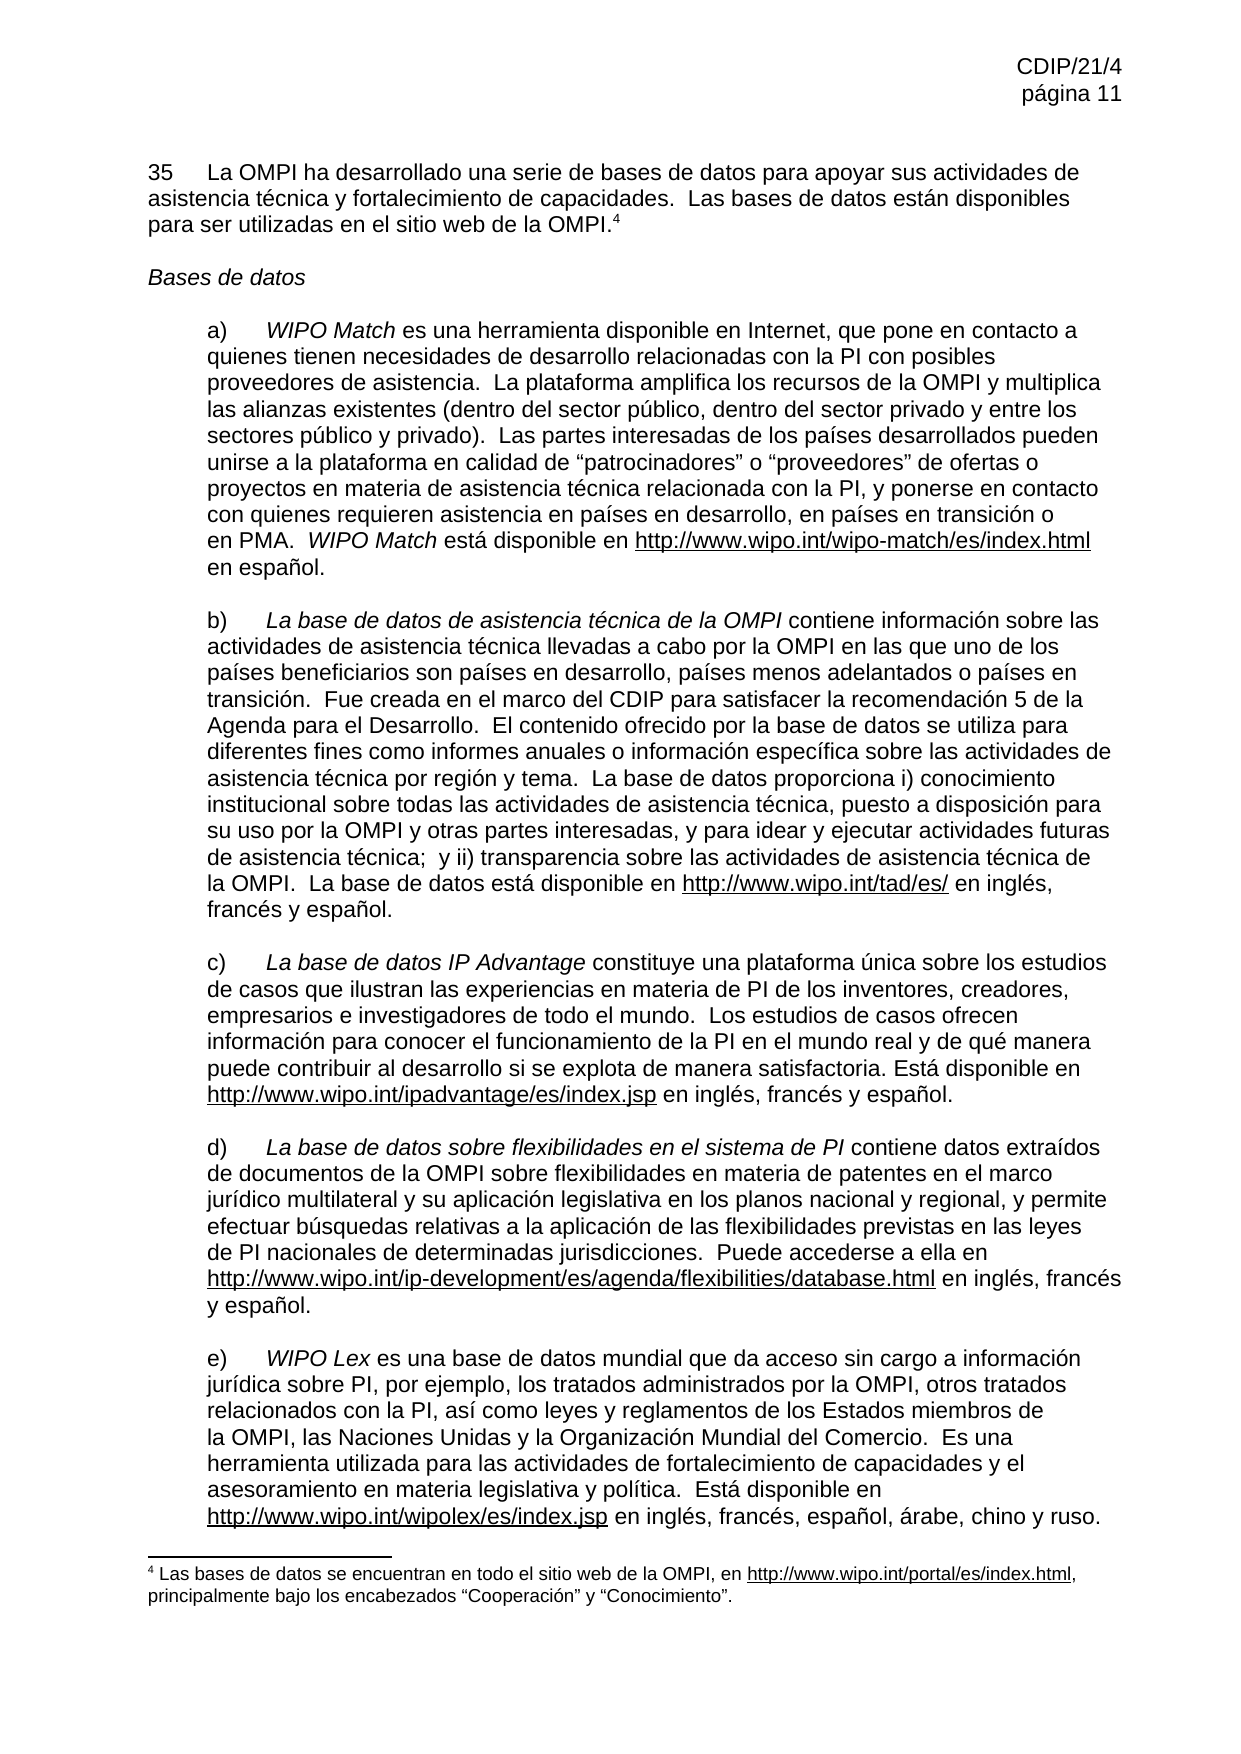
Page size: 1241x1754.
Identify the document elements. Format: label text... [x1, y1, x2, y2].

list d) La base de datos sobre flexibilidades en el sistema de PI contiene datos extraídos de documentos de la OMPI sobre flexibilidades en materia de patentes en el marco jurídico multilateral y su aplicación legislativa en los planos nacional y regional, y permite efectuar búsquedas relativas a la aplicación de las flexibilidades previstas en las leyes de PI nacionales de determinadas jurisdicciones. Puede accederse a ella en http://www.wipo.int/ip-development/es/agenda/flexibilities/database.html en inglés, francés y español. [207, 1134, 1122, 1318]
list b) La base de datos de asistencia técnica de la OMPI contiene información sobre las actividades de asistencia técnica llevadas a cabo por la OMPI en las que uno de los países beneficiarios son países en desarrollo, países menos adelantados o países en transición. Fue creada en el marco del CDIP para satisfacer la recomendación 5 de la Agenda para el Desarrollo. El contenido ofrecido por la base de datos se utiliza para diferentes fines como informes anuales o información específica sobre las actividades de asistencia técnica por región y tema. La base de datos proporciona i) conocimiento institucional sobre todas las actividades de asistencia técnica, puesto a disposición para su uso por la OMPI y otras partes interesadas, y para idear y ejecutar actividades futuras de asistencia técnica; y ii) transparencia sobre las actividades de asistencia técnica de la OMPI. La base de datos está disponible en http://www.wipo.int/tad/es/ en inglés, francés y español. [207, 607, 1122, 923]
list e) WIPO Lex es una base de datos mundial que da acceso sin cargo a información jurídica sobre PI, por ejemplo, los tratados administrados por la OMPI, otros tratados relacionados con la PI, así como leyes y reglamentos de los Estados miembros de la OMPI, las Naciones Unidas y la Organización Mundial del Comercio. Es una herramienta utilizada para las actividades de fortalecimiento de capacidades y el asesoramiento en materia legislativa y política. Está disponible en http://www.wipo.int/wipolex/es/index.jsp en inglés, francés, español, árabe, chino y ruso. [207, 1344, 1122, 1529]
list a) WIPO Match es una herramienta disponible en Internet, que pone en contacto a quienes tienen necesidades de desarrollo relacionadas con la PI con posibles proveedores de asistencia. La plataforma amplifica los recursos de la OMPI y multiplica las alianzas existentes (dentro del sector público, dentro del sector privado y entre los sectores público y privado). Las partes interesadas de los países desarrollados pueden unirse a la plataforma en calidad de “patrocinadores” o “proveedores” de ofertas o proyectos en materia de asistencia técnica relacionada con la PI, y ponerse en contacto con quienes requieren asistencia en países en desarrollo, en países en transición o en PMA. WIPO Match está disponible en http://www.wipo.int/wipo-match/es/index.html en español. [207, 317, 1122, 580]
text Bases de datos [148, 264, 1122, 290]
text La OMPI ha desarrollado una serie de bases de datos para apoyar sus actividades de asistencia técnica y fortalecimiento de capacidades. Las bases de datos están disponibles para ser utilizadas en el sitio web de la OMPI. [148, 158, 1122, 238]
list c) La base de datos IP Advantage constituye una plataforma única sobre los estudios de casos que ilustran las experiencias en materia de PI de los inventores, creadores, empresarios e investigadores de todo el mundo. Los estudios de casos ofrecen información para conocer el funcionamiento de la PI en el mundo real y de qué manera puede contribuir al desarrollo si se explota de manera satisfactoria. Está disponible en http://www.wipo.int/ipadvantage/es/index.jsp en inglés, francés y español. [207, 949, 1122, 1107]
